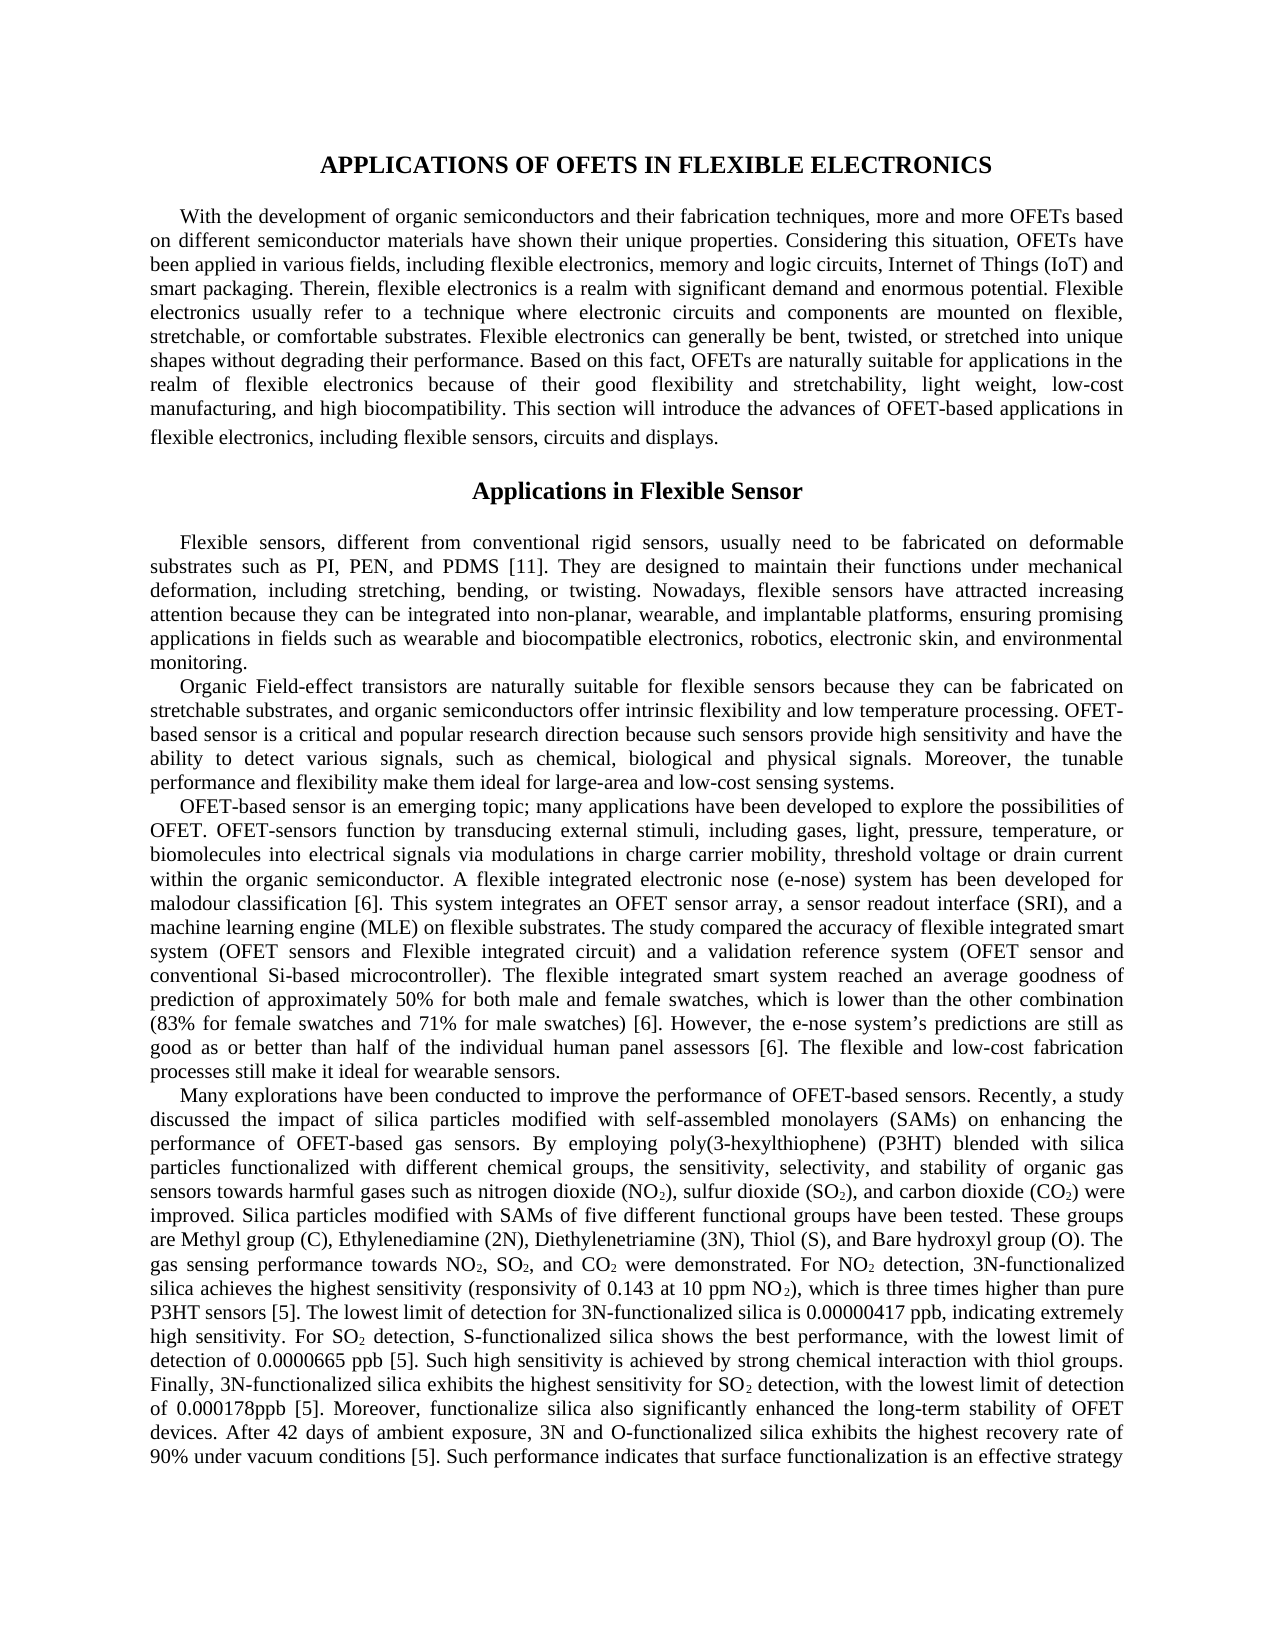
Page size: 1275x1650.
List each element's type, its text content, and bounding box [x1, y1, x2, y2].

subtitle Applications of OFETs in Flexible Electronics [187, 150, 1125, 179]
text Organic Field-effect transistors are naturally suitable for flexible sensors because they can be fabricated on stretchable substrates, and organic semiconductors offer intrinsic flexibility and low temperature processing. OFET-based sensor is a critical and popular research direction because such sensors provide high sensitivity and have the ability to detect various signals, such as chemical, biological and physical signals. Moreover, the tunable performance and flexibility make them ideal for large-area and low-cost sensing systems. [150, 674, 1125, 794]
text OFET-based sensor is an emerging topic; many applications have been developed to explore the possibilities of OFET. OFET-sensors function by transducing external stimuli, including gases, light, pressure, temperature, or biomolecules into electrical signals via modulations in charge carrier mobility, threshold voltage or drain current within the organic semiconductor. A flexible integrated electronic nose (e-nose) system has been developed for malodour classification [6]. This system integrates an OFET sensor array, a sensor readout interface (SRI), and a machine learning engine (MLE) on flexible substrates. The study compared the accuracy of flexible integrated smart system (OFET sensors and Flexible integrated circuit) and a validation reference system (OFET sensor and conventional Si-based microcontroller). The flexible integrated smart system reached an average goodness of prediction of approximately 50% for both male and female swatches, which is lower than the other combination (83% for female swatches and 71% for male swatches) [6]. However, the e-nose system’s predictions are still as good as or better than half of the individual human panel assessors [6]. The flexible and low-cost fabrication processes still make it ideal for wearable sensors. [150, 794, 1125, 1083]
text Flexible sensors, different from conventional rigid sensors, usually need to be fabricated on deformable substrates such as PI, PEN, and PDMS [11]. They are designed to maintain their functions under mechanical deformation, including stretching, bending, or twisting. Nowadays, flexible sensors have attracted increasing attention because they can be integrated into non-planar, wearable, and implantable platforms, ensuring promising applications in fields such as wearable and biocompatible electronics, robotics, electronic skin, and environmental monitoring. [150, 529, 1125, 674]
subtitle Applications in Flexible Sensor [150, 476, 1125, 504]
text With the development of organic semiconductors and their fabrication techniques, more and more OFETs based on different semiconductor materials have shown their unique properties. Considering this situation, OFETs have been applied in various fields, including flexible electronics, memory and logic circuits, Internet of Things (IoT) and smart packaging. Therein, flexible electronics is a realm with significant demand and enormous potential. Flexible electronics usually refer to a technique where electronic circuits and components are mounted on flexible, stretchable, or comfortable substrates. Flexible electronics can generally be bent, twisted, or stretched into unique shapes without degrading their performance. Based on this fact, OFETs are naturally suitable for applications in the realm of flexible electronics because of their good flexibility and stretchability, light weight, low-cost manufacturing, and high biocompatibility. This section will introduce the advances of OFET-based applications in flexible electronics, including flexible sensors, circuits and displays. [150, 204, 1125, 451]
